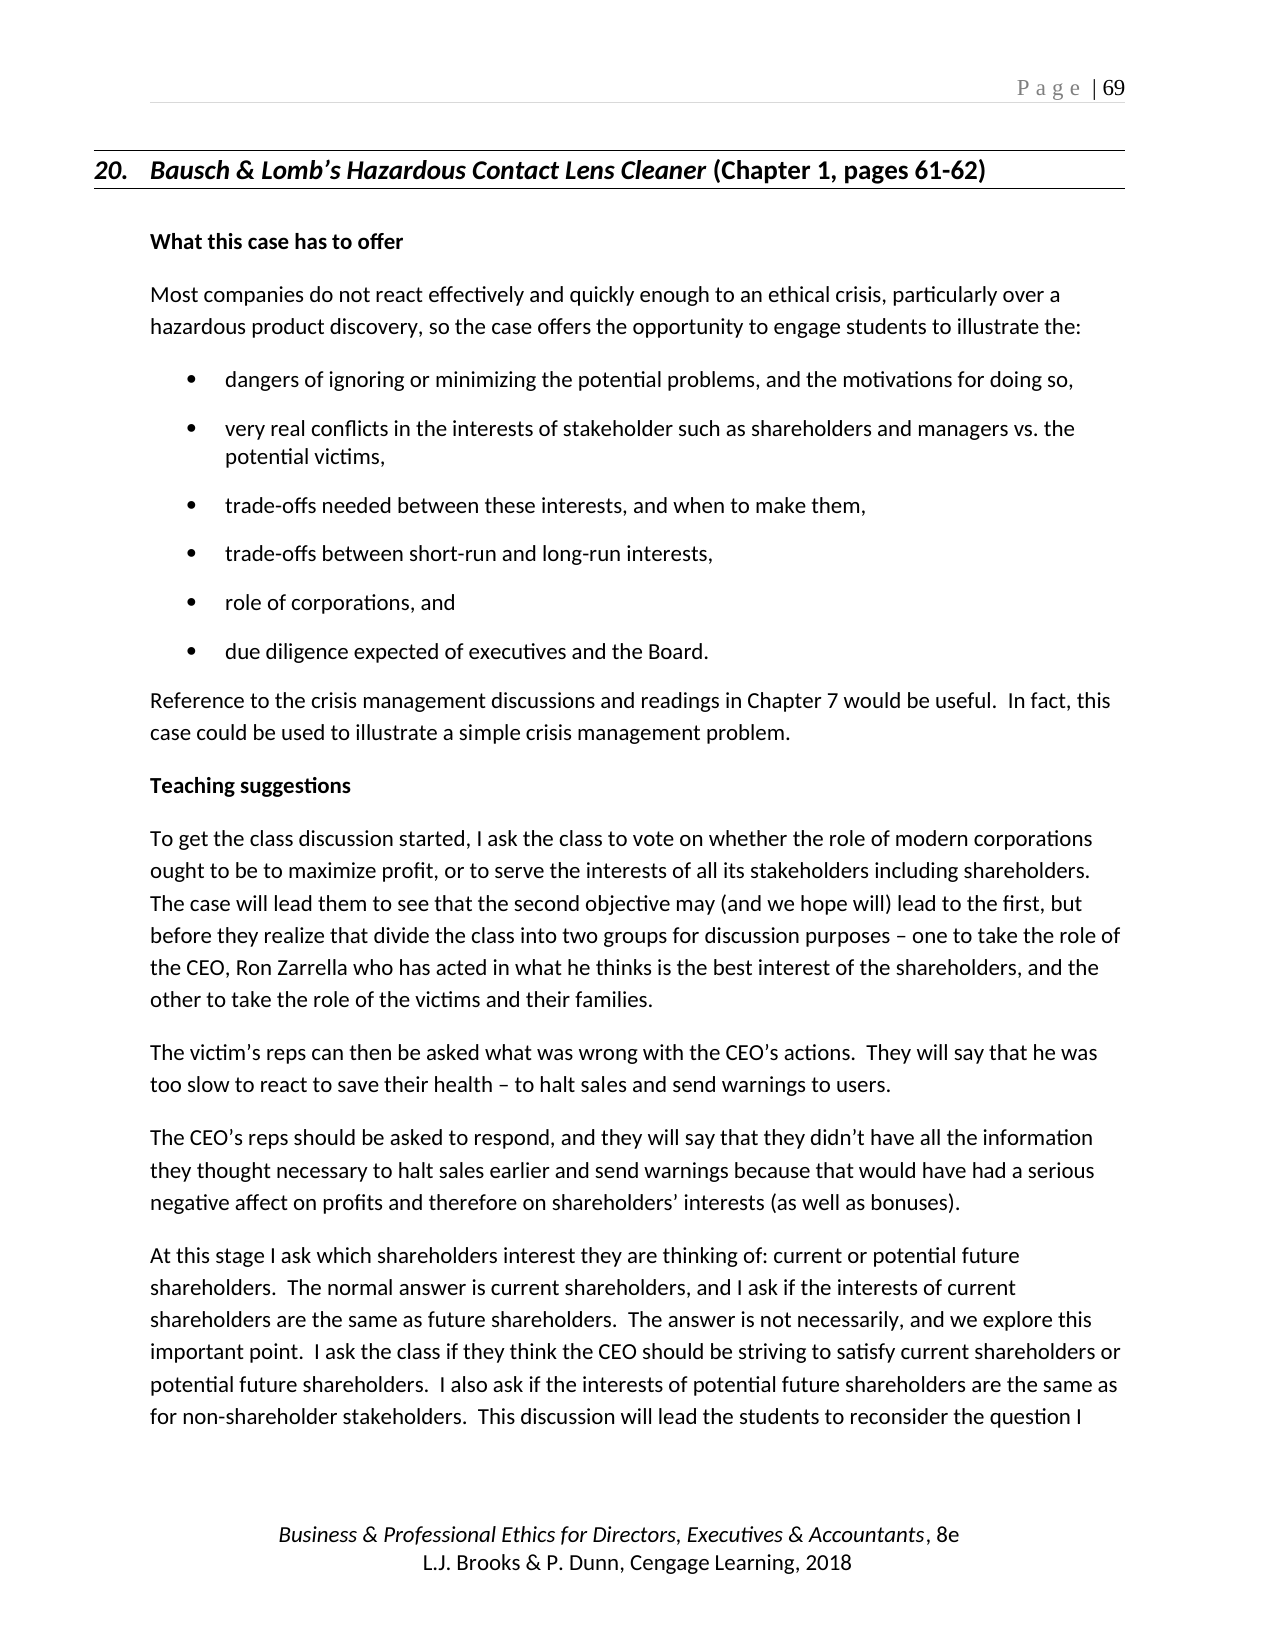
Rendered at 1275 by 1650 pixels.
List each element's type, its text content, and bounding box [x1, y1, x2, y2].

text To get the class discussion started, I ask the class to vote on whether the role of modern corporations ought to be to maximize profit, or to serve the interests of all its stakeholders including shareholders. The case will lead them to see that the second objective may (and we hope will) lead to the first, but before they realize that divide the class into two groups for discussion purposes – one to take the role of the CEO, Ron Zarrella who has acted in what he thinks is the best interest of the shareholders, and the other to take the role of the victims and their families. [150, 824, 1125, 1013]
text Most companies do not react effectively and quickly enough to an ethical crisis, particularly over a hazardous product discovery, so the case offers the opportunity to engage students to illustrate the: [150, 280, 1125, 340]
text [150, 1241, 1125, 1430]
list trade-offs between short-run and long-run interests, [187, 539, 1125, 568]
text What this case has to offer [150, 227, 1125, 255]
list trade-offs needed between these interests, and when to make them, [187, 491, 1125, 519]
text The CEO’s reps should be asked to respond, and they will say that they didn’t have all the information they thought necessary to halt sales earlier and send warnings because that would have had a serious negative affect on profits and therefore on shareholders’ interests (as well as bonuses). [150, 1123, 1125, 1216]
text 20. Bausch & Lomb’s Hazardous Contact Lens Cleaner (Chapter 1, pages 61-62) [94, 151, 1125, 188]
list due diligence expected of executives and the Board. [187, 637, 1125, 665]
list dangers of ignoring or minimizing the potential problems, and the motivations for doing so, [187, 365, 1125, 393]
text Reference to the crisis management discussions and readings in Chapter 7 would be useful. In fact, this case could be used to illustrate a simple crisis management problem. [150, 686, 1125, 746]
list very real conflicts in the interests of stakeholder such as shareholders and managers vs. the potential victims, [187, 414, 1125, 470]
list role of corporations, and [187, 588, 1125, 616]
text Teaching suggestions [150, 771, 1125, 799]
text The victim’s reps can then be asked what was wrong with the CEO’s actions. They will say that he was too slow to react to save their health – to halt sales and send warnings to users. [150, 1038, 1125, 1098]
